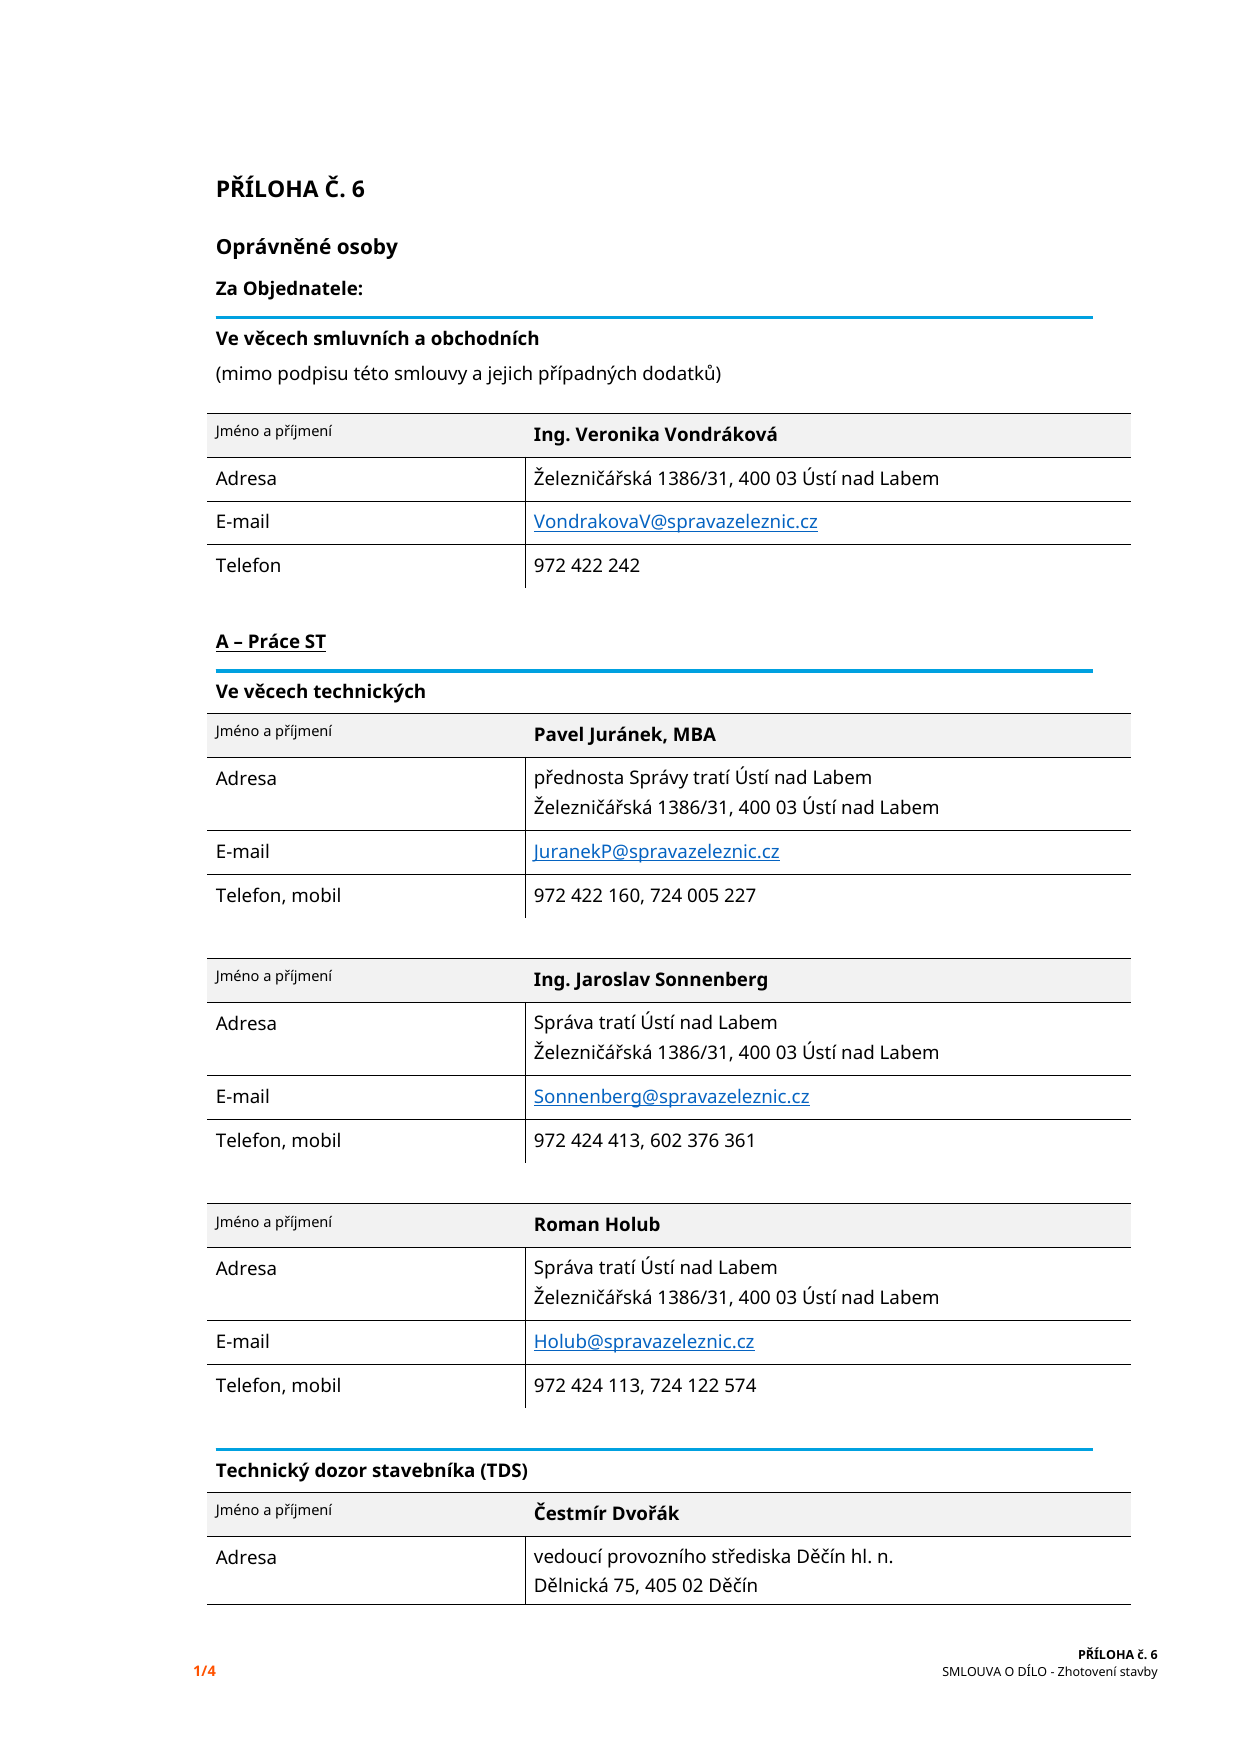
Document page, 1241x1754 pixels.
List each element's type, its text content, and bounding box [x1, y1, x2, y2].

table_cell 972 424 113, 724 122 574 [526, 1365, 1131, 1408]
table_cell E-mail [207, 1321, 525, 1364]
text (mimo podpisu této smlouvy a jejich případných dodatků) [216, 360, 1093, 385]
text Za Objednatele: [216, 276, 1093, 301]
table_cell Sonnenberg@spravazeleznic.cz [526, 1076, 1131, 1119]
table_cell Adresa [207, 758, 525, 830]
table_cell 972 422 160, 724 005 227 [526, 875, 1131, 917]
text Ve věcech smluvních a obchodních [216, 319, 1093, 351]
text Oprávněné osoby [216, 232, 1093, 260]
table_header Jméno a příjmení [207, 1493, 526, 1536]
table_cell E-mail [207, 1076, 525, 1119]
text Ve věcech technických [216, 673, 1093, 704]
table_cell Správa tratí Ústí nad Labem Železničářská 1386/31, 400 03 Ústí nad Labem [526, 1248, 1131, 1320]
table_cell 972 424 413, 602 376 361 [526, 1120, 1131, 1163]
table_cell E-mail [207, 502, 525, 544]
table_cell 972 422 242 [526, 545, 1131, 588]
table_cell vedoucí provozního střediska Děčín hl. n. Dělnická 75, 405 02 Děčín [526, 1537, 1131, 1604]
table_cell Telefon, mobil [207, 875, 525, 917]
table_header Čestmír Dvořák [526, 1493, 1131, 1536]
table_cell Holub@spravazeleznic.cz [526, 1321, 1131, 1364]
table_cell Telefon, mobil [207, 1120, 525, 1163]
text A – Práce ST [216, 629, 1093, 654]
table_cell JuranekP@spravazeleznic.cz [526, 831, 1131, 874]
table_header Roman Holub [526, 1204, 1131, 1247]
table_cell Adresa [207, 1248, 525, 1320]
table_header Jméno a příjmení [207, 714, 526, 757]
table_header Ing. Veronika Vondráková [526, 414, 1131, 457]
table_header Ing. Jaroslav Sonnenberg [526, 959, 1131, 1002]
table_cell Adresa [207, 1003, 525, 1075]
table_header Jméno a příjmení [207, 1204, 526, 1247]
table_cell Adresa [207, 1537, 525, 1604]
table_cell Telefon [207, 545, 525, 588]
table_cell VondrakovaV@spravazeleznic.cz [526, 502, 1131, 544]
table_cell přednosta Správy tratí Ústí nad Labem Železničářská 1386/31, 400 03 Ústí nad Labem [526, 758, 1131, 830]
table_cell E-mail [207, 831, 525, 874]
table_header Jméno a příjmení [207, 414, 526, 457]
table_header Jméno a příjmení [207, 959, 526, 1002]
table_cell Železničářská 1386/31, 400 03 Ústí nad Labem [526, 458, 1131, 501]
text Příloha č. 6 [216, 172, 1093, 204]
table_header Pavel Juránek, MBA [526, 714, 1131, 757]
table_cell Adresa [207, 458, 525, 501]
table_cell Telefon, mobil [207, 1365, 525, 1408]
text Technický dozor stavebníka (TDS) [216, 1451, 1093, 1483]
table_cell Správa tratí Ústí nad Labem Železničářská 1386/31, 400 03 Ústí nad Labem [526, 1003, 1131, 1075]
